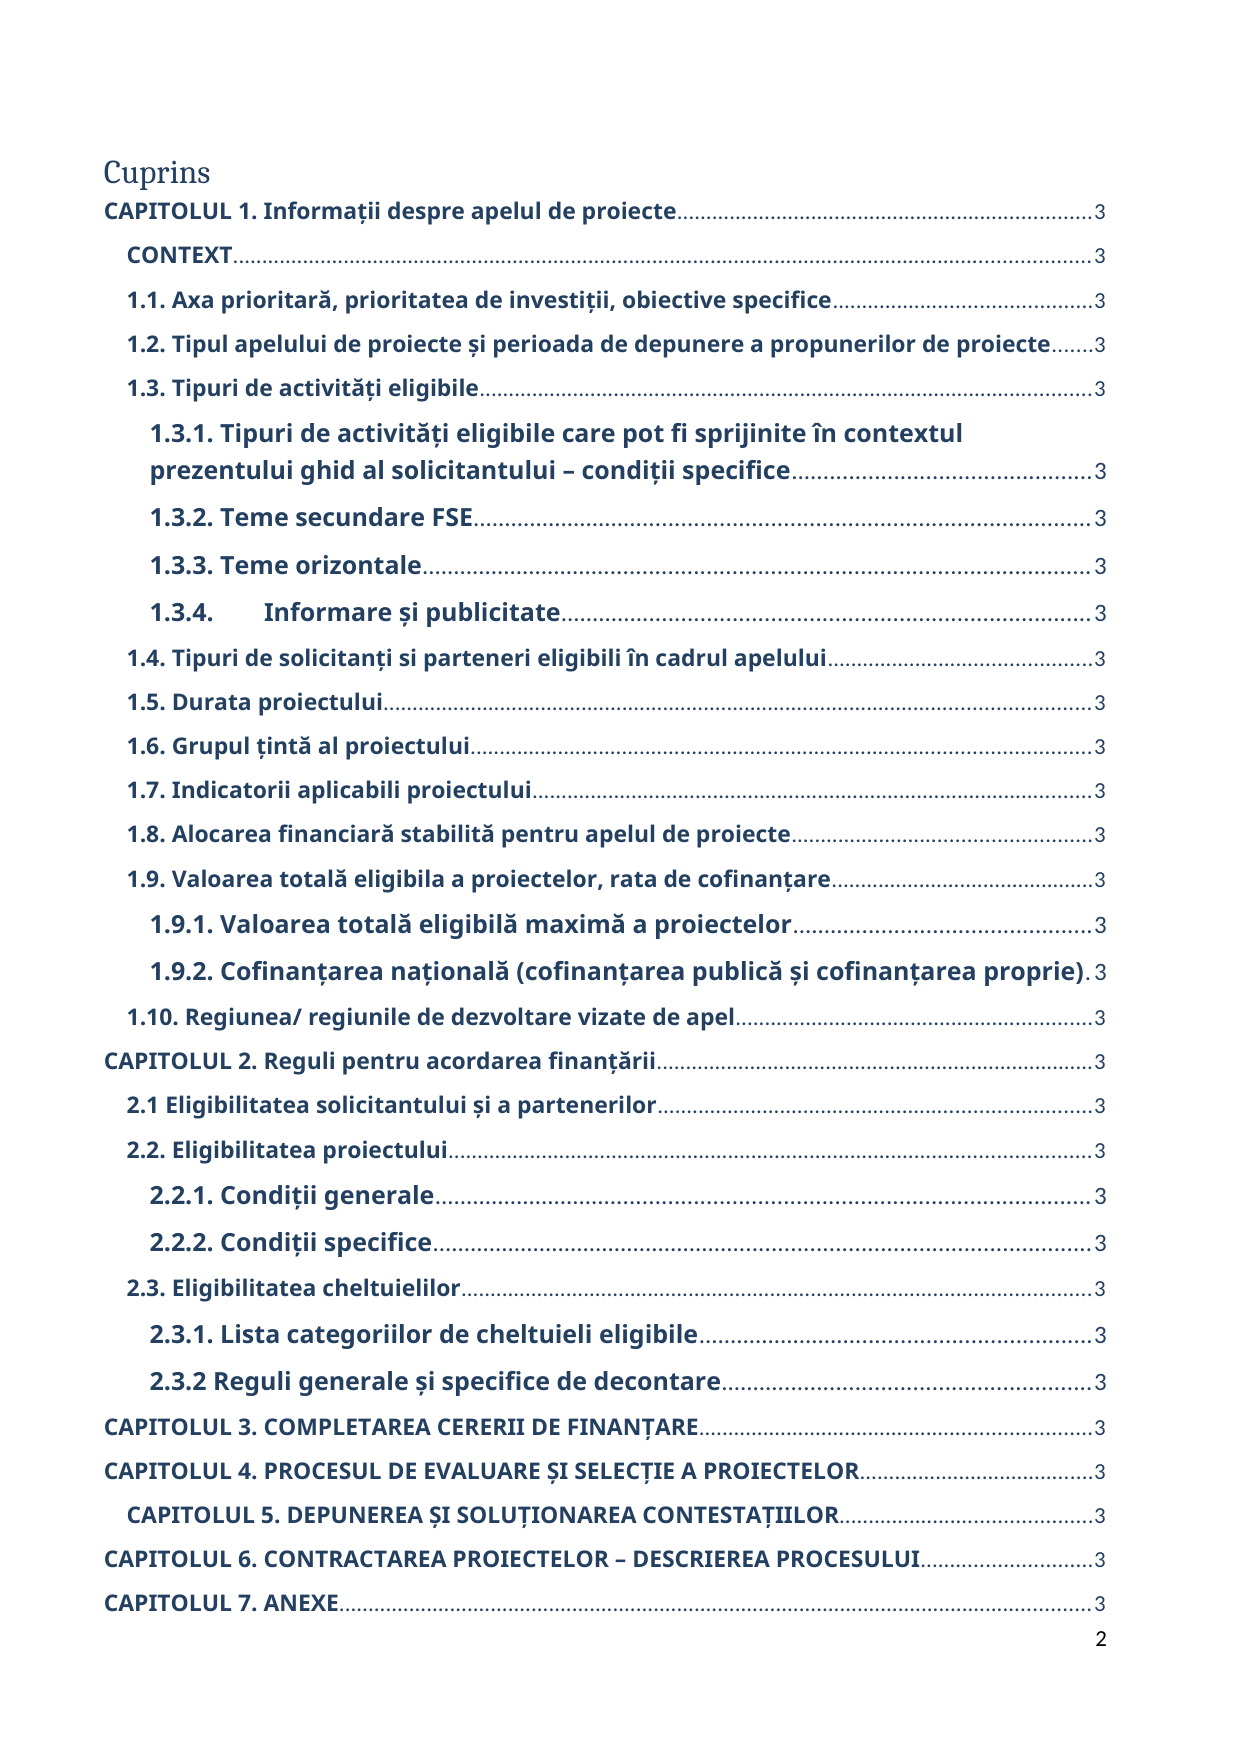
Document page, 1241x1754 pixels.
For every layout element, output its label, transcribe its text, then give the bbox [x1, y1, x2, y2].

text 2.2.1. Condiții generale 3 [149, 1178, 1107, 1212]
text CAPITOLUL 5. DEPUNEREA ȘI SOLUȚIONAREA CONTESTAȚIILOR 3 [126, 1499, 1107, 1530]
subtitle Cuprins [103, 154, 1107, 192]
text 2.3.2 Reguli generale și specifice de decontare 3 [149, 1363, 1107, 1397]
text CAPITOLUL 3. COMPLETAREA CERERII DE FINANȚARE 3 [103, 1411, 1107, 1442]
text CAPITOLUL 1. Informații despre apelul de proiecte 3 [103, 195, 1107, 227]
text CAPITOLUL 2. Reguli pentru acordarea finanțării 3 [103, 1045, 1107, 1076]
text 1.3.1. Tipuri de activități eligibile care pot fi sprijinite în contextul prezentului ghid al solicitantului – condiții specifice 3 [149, 416, 1107, 487]
text 1.4. Tipuri de solicitanți si parteneri eligibili în cadrul apelului 3 [126, 642, 1107, 673]
text 1.3.2. Teme secundare FSE 3 [149, 500, 1107, 534]
text 1.2. Tipul apelului de proiecte și perioada de depunere a propunerilor de proiecte 3 [126, 328, 1107, 359]
text 1.8. Alocarea financiară stabilită pentru apelul de proiecte 3 [126, 818, 1107, 849]
text 2.3.1. Lista categoriilor de cheltuieli eligibile 3 [149, 1316, 1107, 1350]
text 2.2.2. Condiții specifice 3 [149, 1225, 1107, 1259]
text 2.1 Eligibilitatea solicitantului și a partenerilor 3 [126, 1089, 1107, 1121]
text 1.5. Durata proiectului 3 [126, 686, 1107, 717]
text CONTEXT 3 [126, 239, 1107, 271]
text 1.3.3. Teme orizontale 3 [149, 547, 1107, 581]
text 1.3. Tipuri de activități eligibile 3 [126, 372, 1107, 403]
text 1.9.1. Valoarea totală eligibilă maximă a proiectelor 3 [149, 907, 1107, 941]
text CAPITOLUL 6. CONTRACTAREA PROIECTELOR – DESCRIEREA PROCESULUI 3 [103, 1543, 1107, 1574]
text 1.10. Regiunea/ regiunile de dezvoltare vizate de apel 3 [126, 1001, 1107, 1032]
text 1.7. Indicatorii aplicabili proiectului 3 [126, 774, 1107, 805]
text 1.9.2. Cofinanțarea națională (cofinanțarea publică și cofinanțarea proprie) 3 [149, 954, 1107, 988]
text 1.9. Valoarea totală eligibila a proiectelor, rata de cofinanțare 3 [126, 862, 1107, 894]
text 1.1. Axa prioritară, prioritatea de investiții, obiective specifice 3 [126, 284, 1107, 315]
text CAPITOLUL 4. PROCESUL DE EVALUARE ȘI SELECȚIE A PROIECTELOR 3 [103, 1455, 1107, 1486]
text 1.6. Grupul țintă al proiectului 3 [126, 730, 1107, 761]
text CAPITOLUL 7. ANEXE 3 [103, 1587, 1107, 1618]
text 1.3.4. Informare și publicitate 3 [149, 594, 1107, 628]
text 2.2. Eligibilitatea proiectului 3 [126, 1133, 1107, 1165]
text 2.3. Eligibilitatea cheltuielilor 3 [126, 1272, 1107, 1303]
